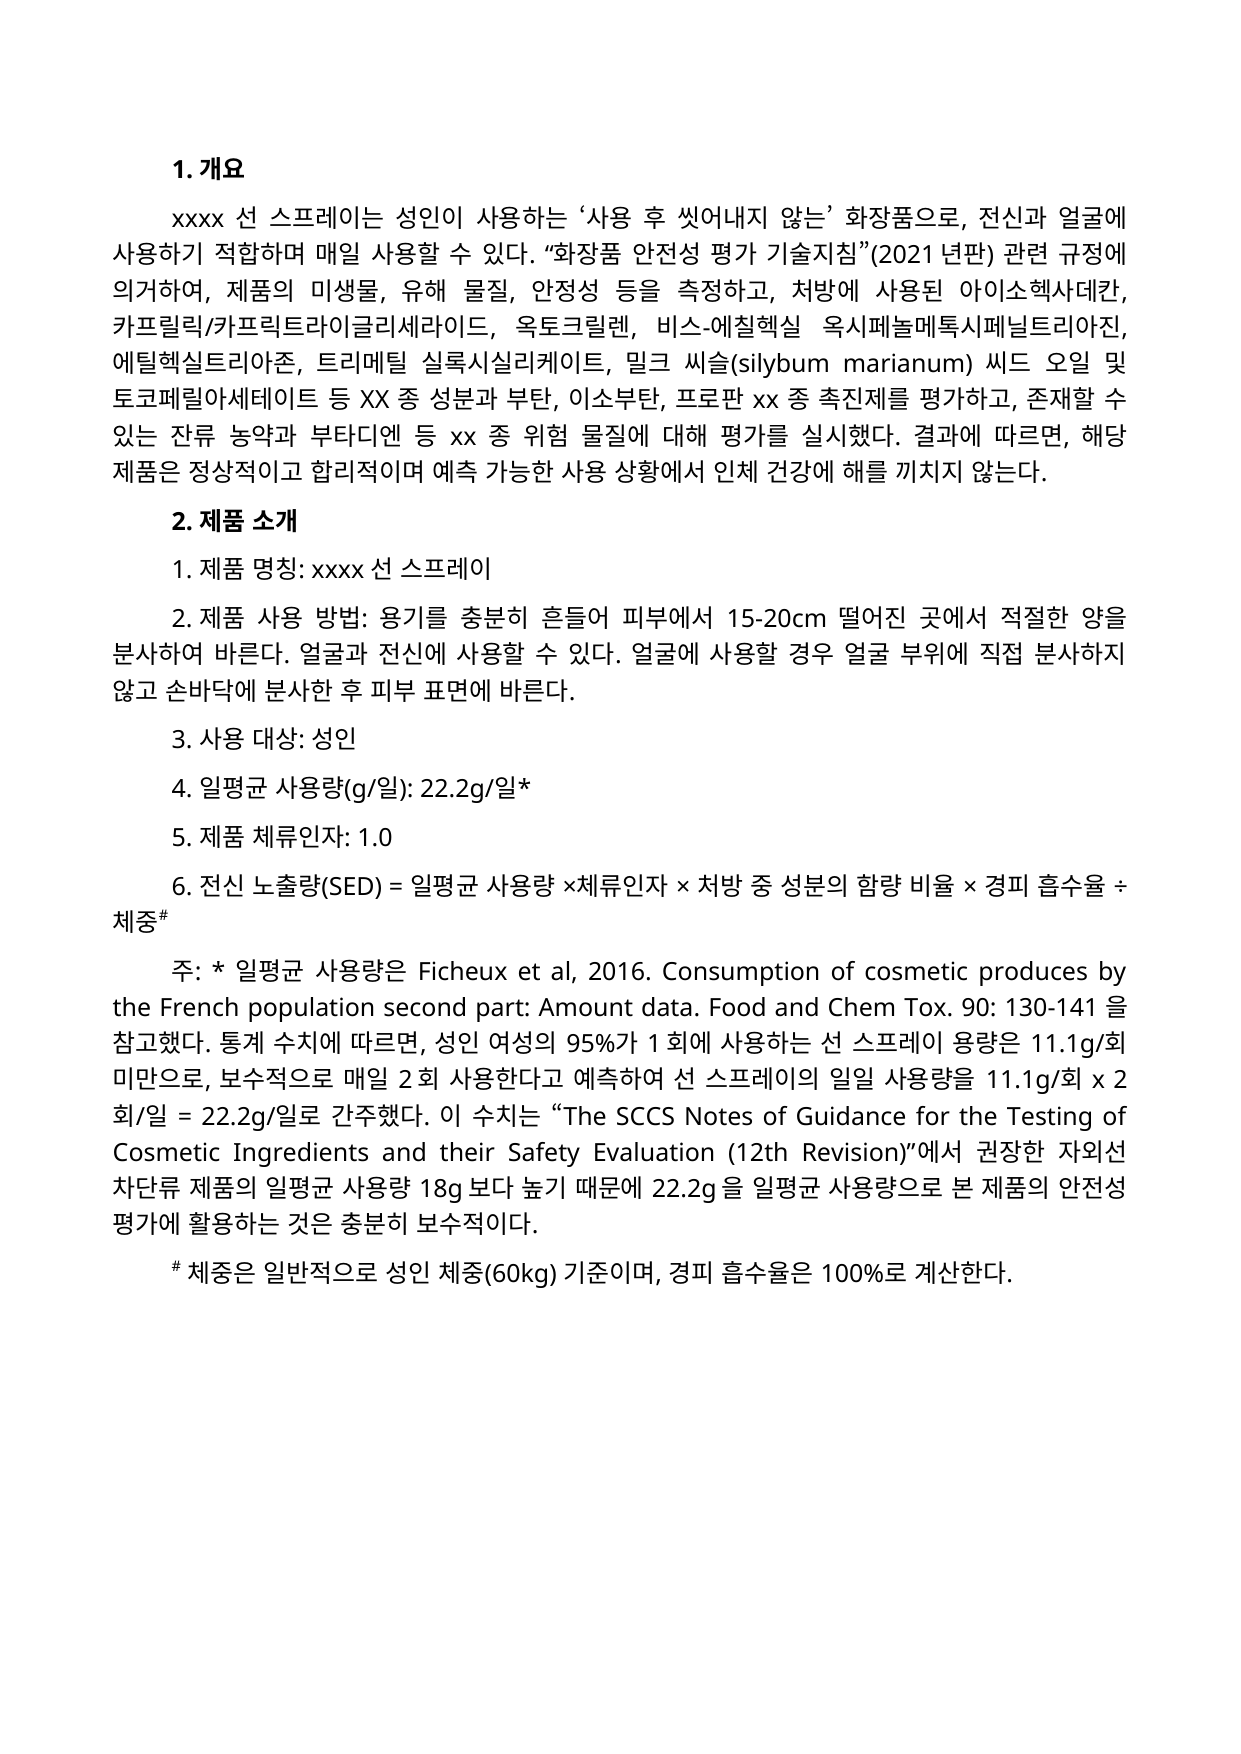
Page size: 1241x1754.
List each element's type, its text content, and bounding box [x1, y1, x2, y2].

list 개요 [112, 150, 1128, 186]
list 전신 노출량(SED) = 일평균 사용량 ×체류인자 × 처방 중 성분의 함량 비율 × 경피 흡수율 ÷ 체중# [112, 866, 1128, 939]
list 제품 체류인자: 1.0 [112, 817, 1128, 854]
list 제품 소개 [112, 501, 1128, 537]
text # 체중은 일반적으로 성인 체중(60kg) 기준이며, 경피 흡수율은 100%로 계산한다. [112, 1254, 1128, 1290]
text 주: * 일평균 사용량은 Ficheux et al, 2016. Consumption of cosmetic produces by the French population second part: Amount data. Food and Chem Tox. 90: 130-141을 참고했다. 통계 수치에 따르면, 성인 여성의 95%가 1회에 사용하는 선 스프레이 용량은 11.1g/회 미만으로, 보수적으로 매일 2회 사용한다고 예측하여 선 스프레이의 일일 사용량을 11.1g/회 x 2회/일 = 22.2g/일로 간주했다. 이 수치는 “The SCCS Notes of Guidance for the Testing of Cosmetic Ingredients and their Safety Evaluation (12th Revision)”에서 권장한 자외선 차단류 제품의 일평균 사용량 18g보다 높기 때문에 22.2g을 일평균 사용량으로 본 제품의 안전성 평가에 활용하는 것은 충분히 보수적이다. [112, 951, 1128, 1241]
list 제품 명칭: xxxx 선 스프레이 [112, 550, 1128, 586]
text xxxx 선 스프레이는 성인이 사용하는 ‘사용 후 씻어내지 않는’ 화장품으로, 전신과 얼굴에 사용하기 적합하며 매일 사용할 수 있다. “화장품 안전성 평가 기술지침”(2021년판) 관련 규정에 의거하여, 제품의 미생물, 유해 물질, 안정성 등을 측정하고, 처방에 사용된 아이소헥사데칸, 카프릴릭/카프릭트라이글리세라이드, 옥토크릴렌, 비스-에칠헥실 옥시페놀메톡시페닐트리아진, 에틸헥실트리아존, 트리메틸 실록시실리케이트, 밀크 씨슬(silybum marianum) 씨드 오일 및 토코페릴아세테이트 등 XX 종 성분과 부탄, 이소부탄, 프로판 xx 종 촉진제를 평가하고, 존재할 수 있는 잔류 농약과 부타디엔 등 xx 종 위험 물질에 대해 평가를 실시했다. 결과에 따르면, 해당 제품은 정상적이고 합리적이며 예측 가능한 사용 상황에서 인체 건강에 해를 끼치지 않는다. [112, 199, 1128, 489]
list 사용 대상: 성인 [112, 720, 1128, 756]
list 제품 사용 방법: 용기를 충분히 흔들어 피부에서 15-20cm 떨어진 곳에서 적절한 양을 분사하여 바른다. 얼굴과 전신에 사용할 수 있다. 얼굴에 사용할 경우 얼굴 부위에 직접 분사하지 않고 손바닥에 분사한 후 피부 표면에 바른다. [112, 599, 1128, 707]
list 일평균 사용량(g/일): 22.2g/일* [112, 769, 1128, 805]
